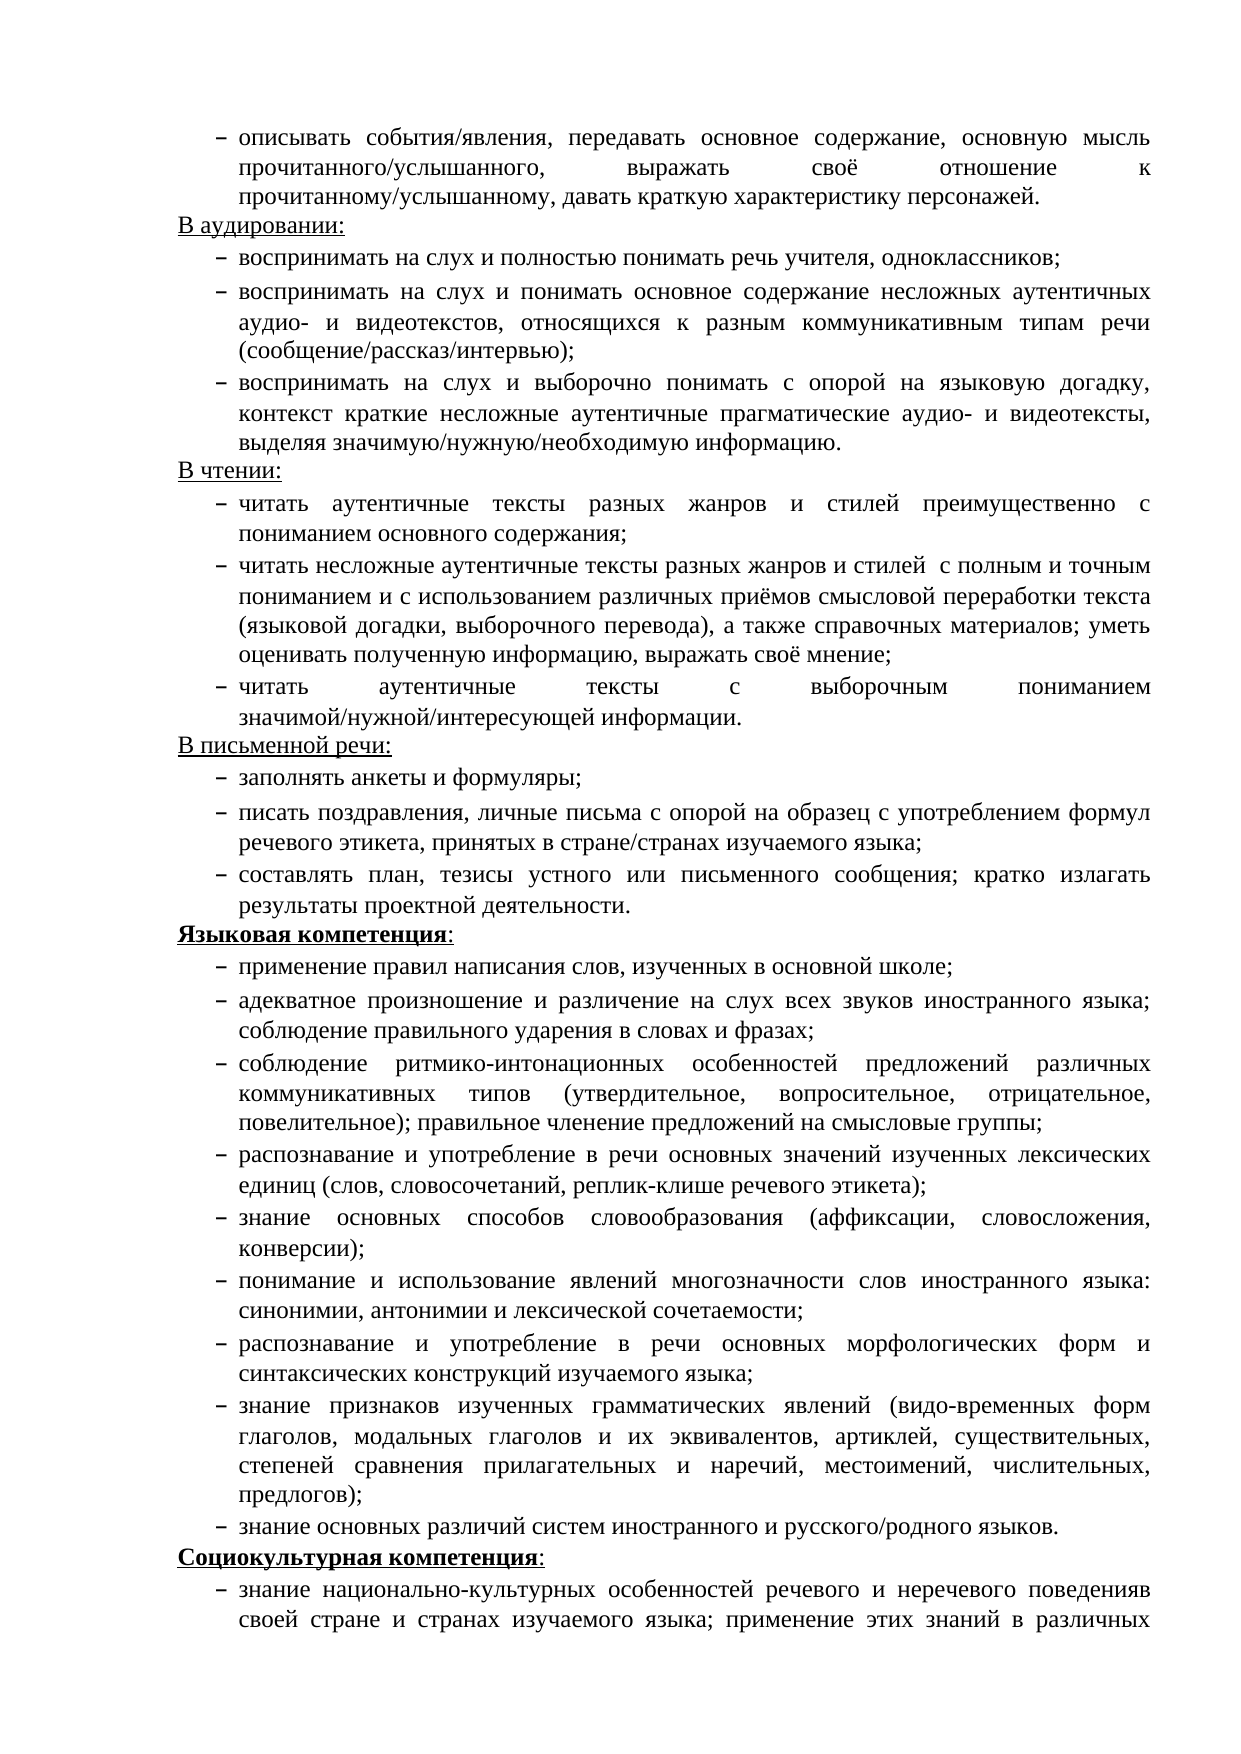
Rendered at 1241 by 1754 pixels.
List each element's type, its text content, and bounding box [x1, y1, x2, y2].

text Социокультурная компетенция: [177, 1542, 1152, 1570]
list читать аутентичные тексты разных жанров и стилей преимущественно с пониманием основного содержания; [215, 484, 1152, 547]
text В аудировании: [177, 210, 1152, 238]
list распознавание и употребление в речи основных значений изученных лексических единиц (слов, словосочетаний, реплик-клише речевого этикета); [215, 1136, 1152, 1199]
list знание основных различий систем иностранного и русского/родного языков. [215, 1507, 1152, 1542]
list распознавание и употребление в речи основных морфологических форм и синтаксических конструкций изучаемого языка; [215, 1324, 1152, 1387]
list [215, 1570, 1152, 1633]
text Языковая компетенция: [177, 919, 1152, 947]
list заполнять анкеты и формуляры; [215, 759, 1152, 793]
list знание основных способов словообразования (аффиксации, словосложения, конверсии); [215, 1199, 1152, 1262]
list знание признаков изученных грамматических явлений (видо-временных форм глаголов, модальных глаголов и их эквивалентов, артиклей, существительных, степеней сравнения прилагательных и наречий, местоимений, числительных, предлогов); [215, 1387, 1152, 1507]
list читать несложные аутентичные тексты разных жанров и стилей с полным и точным пониманием и с использованием различных приёмов смысловой переработки текста (языковой догадки, выборочного перевода), а также справочных материалов; уметь оценивать полученную информацию, выражать своё мнение; [215, 547, 1152, 667]
list понимание и использование явлений многозначности слов иностранного языка: синонимии, антонимии и лексической сочетаемости; [215, 1262, 1152, 1324]
list описывать события/явления, передавать основное содержание, основную мысль прочитанного/услышанного, выражать своё отношение к прочитанному/услышанному, давать краткую характеристику персонажей. [215, 118, 1152, 210]
list составлять план, тезисы устного или письменного сообщения; кратко излагать результаты проектной деятельности. [215, 856, 1152, 919]
list адекватное произношение и различение на слух всех звуков иностранного языка; соблюдение правильного ударения в словах и фразах; [215, 982, 1152, 1044]
list воспринимать на слух и выборочно понимать с опорой на языковую догадку, контекст краткие несложные аутентичные прагматические аудио- и видеотексты, выделяя значимую/нужную/необходимую информацию. [215, 364, 1152, 456]
text В чтении: [177, 456, 1152, 484]
list писать поздравления, личные письма с опорой на образец с употреблением формул речевого этикета, принятых в стране/странах изучаемого языка; [215, 793, 1152, 856]
text В письменной речи: [177, 730, 1152, 759]
list читать аутентичные тексты с выборочным пониманием значимой/нужной/интересующей информации. [215, 667, 1152, 730]
list воспринимать на слух и полностью понимать речь учителя, одноклассников; [215, 238, 1152, 272]
list воспринимать на слух и понимать основное содержание несложных аутентичных аудио- и видеотекстов, относящихся к разным коммуникативным типам речи (сообщение/рассказ/интервью); [215, 272, 1152, 364]
list применение правил написания слов, изученных в основной школе; [215, 947, 1152, 982]
list соблюдение ритмико-интонационных особенностей предложений различных коммуникативных типов (утвердительное, вопросительное, отрицательное, повелительное); правильное членение предложений на смысловые группы; [215, 1044, 1152, 1136]
